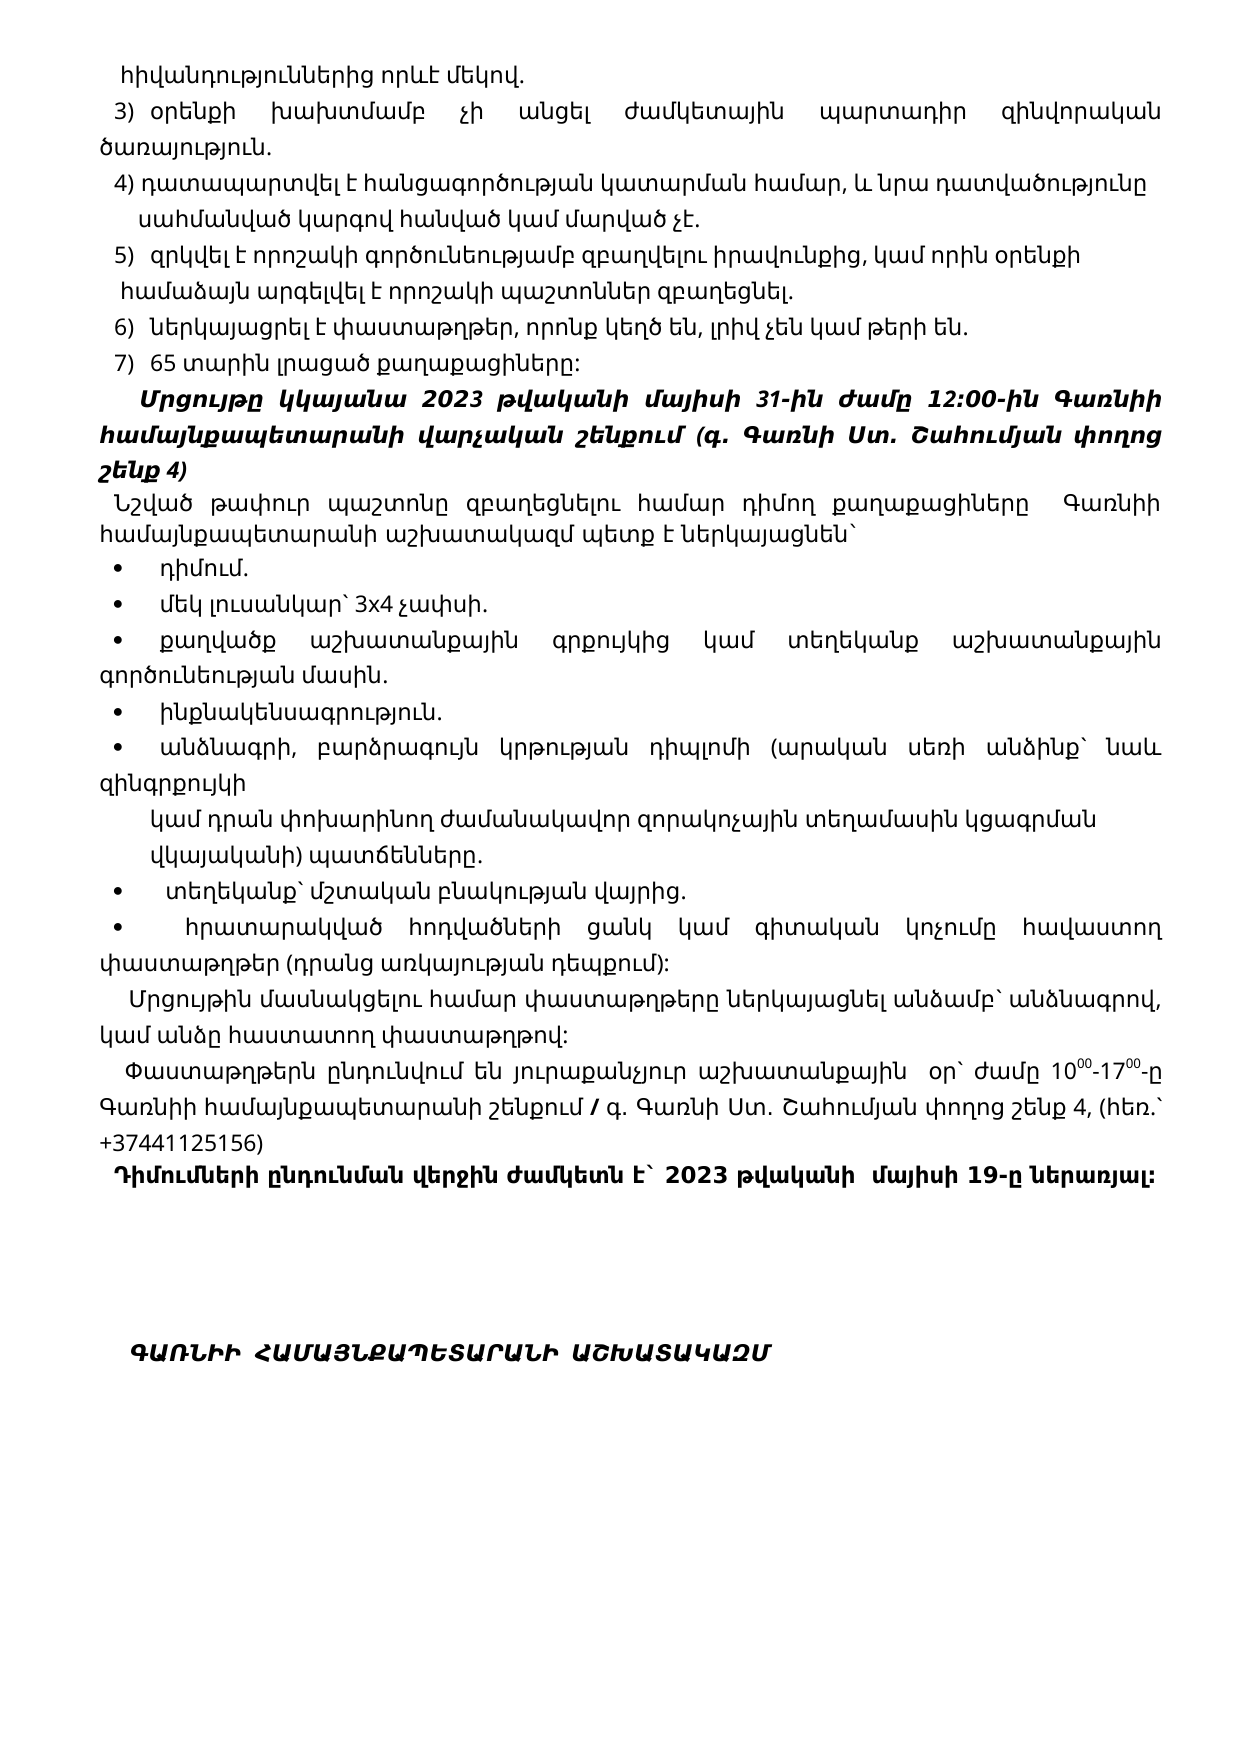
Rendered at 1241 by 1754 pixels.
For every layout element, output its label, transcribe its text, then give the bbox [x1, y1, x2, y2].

text կամ դրան փոխարինող ժամանակավոր զորակոչային տեղամասին կցագրման [99, 803, 1162, 834]
list օրենքի խախտմամբ չի անցել ժամկետային պարտադիր զինվորական ծառայություն. [99, 95, 1162, 162]
list 65 տարին լրացած քաղաքացիները: [99, 347, 1162, 378]
text Նշված թափուր պաշտոնը զբաղեցնելու համար դիմող քաղաքացիները Գառնիի համայնքապետարանի աշխատակազմ պետք է ներկայացնեն` [99, 490, 1162, 548]
list ներկայացրել է փաստաթղթեր, որոնք կեղծ են, լրիվ չեն կամ թերի են. [99, 311, 1162, 342]
list դիմում. [99, 552, 1162, 583]
list դատապարտվել է հանցագործության կատարման համար, և նրա դատվածությունը [99, 167, 1162, 198]
text Փաստաթղթերն ընդունվում են յուրաքանչյուր աշխատանքային օր` ժամը 1000-1700-ը Գառնիի համայնքապետարանի շենքում / գ. Գառնի Ստ. Շահումյան փողոց շենք 4, (հեռ.` +37441125156) [99, 1055, 1162, 1158]
list տեղեկանք` մշտական բնակության վայրից. [99, 875, 1162, 906]
list քաղվածք աշխատանքային գրքույկից կամ տեղեկանք աշխատանքային գործունեության մասին. [99, 623, 1162, 691]
list հիվանդություններից որևէ մեկով. [99, 59, 1162, 90]
list զրկվել է որոշակի գործունեությամբ զբաղվելու իրավունքից, կամ որին օրենքի [99, 239, 1162, 270]
text Մրցույթը կկայանա 2023 թվականի մայիսի 31-ին ժամը 12:00-ին Գառնիի համայնքապետարանի վարչական շենքում (գ. Գառնի Ստ. Շահումյան փողոց շենք 4) [99, 383, 1162, 486]
list մեկ լուսանկար` 3x4 չափսի. [99, 588, 1162, 619]
list ինքնակենսագրություն. [99, 695, 1162, 727]
list համաձայն արգելվել է որոշակի պաշտոններ զբաղեցնել. [99, 275, 1162, 306]
text ԳԱՌՆԻԻ ՀԱՄԱՅՆՔԱՊԵՏԱՐԱՆԻ ԱՇԽԱՏԱԿԱԶՄ [99, 1337, 1162, 1368]
text վկայականի) պատճենները. [99, 839, 1162, 870]
list անձնագրի, բարձրագույն կրթության դիպլոմի (արական սեռի անձինք` նաև զինգրքույկի [99, 731, 1162, 798]
text Մրցույթին մասնակցելու համար փաստաթղթերը ներկայացնել անձամբ` անձնագրով, կամ անձը հաստատող փաստաթղթով: [99, 983, 1162, 1050]
text սահմանված կարգով հանված կամ մարված չէ. [99, 203, 1162, 234]
list հրատարակված հոդվածների ցանկ կամ գիտական կոչումը հավաստող փաստաթղթեր (դրանց առկայության դեպքում): [99, 911, 1162, 978]
text Դիմումների ընդունման վերջին ժամկետն է` 2023 թվականի մայիսի 19-ը ներառյալ: [99, 1163, 1162, 1189]
